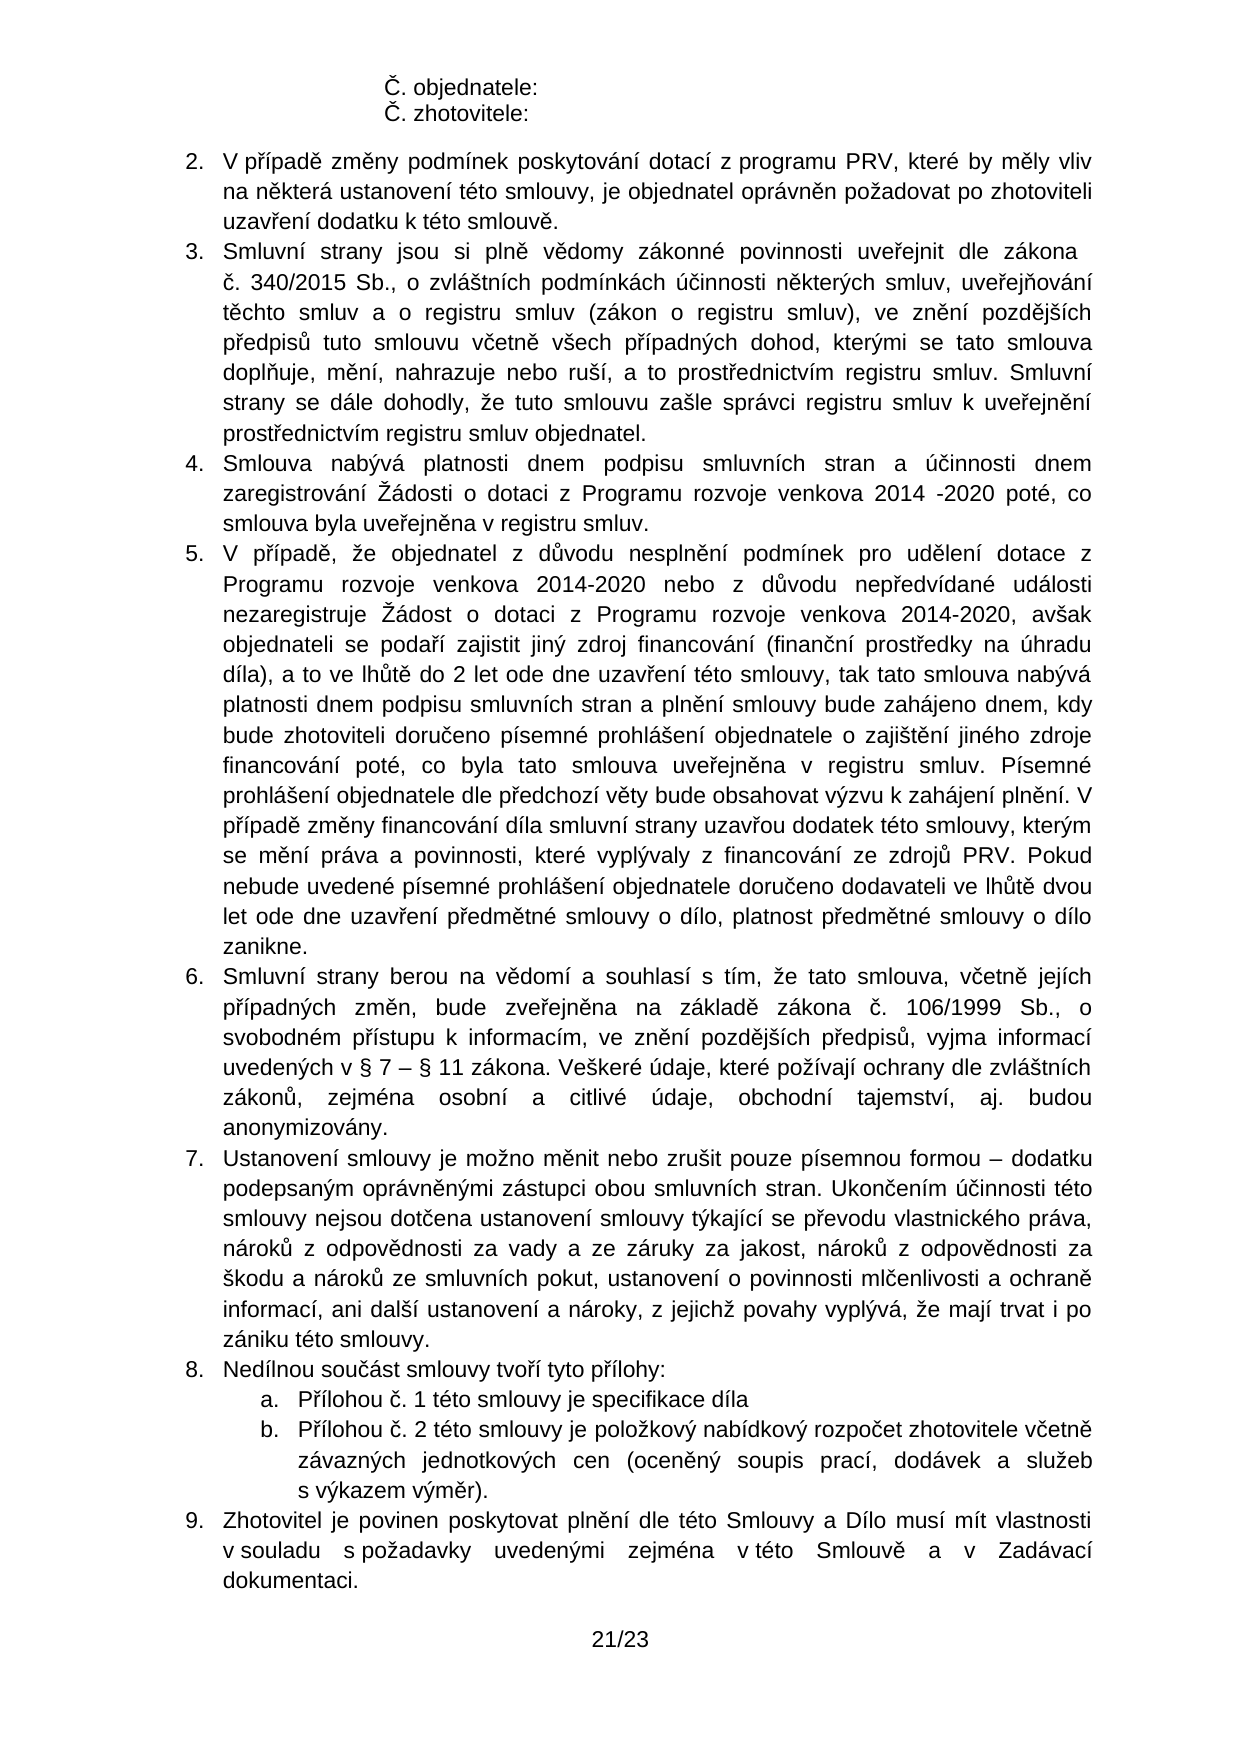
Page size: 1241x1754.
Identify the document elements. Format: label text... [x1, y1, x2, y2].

list Přílohou č. 1 této smlouvy je specifikace díla [260, 1386, 1093, 1412]
list V případě, že objednatel z důvodu nesplnění podmínek pro udělení dotace z Programu rozvoje venkova 2014-2020 nebo z důvodu nepředvídané události nezaregistruje Žádost o dotaci z Programu rozvoje venkova 2014-2020, avšak objednateli se podaří zajistit jiný zdroj financování (finanční prostředky na úhradu díla), a to ve lhůtě do 2 let ode dne uzavření této smlouvy, tak tato smlouva nabývá platnosti dnem podpisu smluvních stran a plnění smlouvy bude zahájeno dnem, kdy bude zhotoviteli doručeno písemné prohlášení objednatele o zajištění jiného zdroje financování poté, co byla tato smlouva uveřejněna v registru smluv. Písemné prohlášení objednatele dle předchozí věty bude obsahovat výzvu k zahájení plnění. V případě změny financování díla smluvní strany uzavřou dodatek této smlouvy, kterým se mění práva a povinnosti, které vyplývaly z financování ze zdrojů PRV. Pokud nebude uvedené písemné prohlášení objednatele doručeno dodavateli ve lhůtě dvou let ode dne uzavření předmětné smlouvy o dílo, platnost předmětné smlouvy o dílo zanikne. [185, 540, 1093, 959]
list Smluvní strany berou na vědomí a souhlasí s tím, že tato smlouva, včetně jejích případných změn, bude zveřejněna na základě zákona č. 106/1999 Sb., o svobodném přístupu k informacím, ve znění pozdějších předpisů, vyjma informací uvedených v § 7 – § 11 zákona. Veškeré údaje, které požívají ochrany dle zvláštních zákonů, zejména osobní a citlivé údaje, obchodní tajemství, aj. budou anonymizovány. [185, 963, 1093, 1141]
list Smlouva nabývá platnosti dnem podpisu smluvních stran a účinnosti dnem zaregistrování Žádosti o dotaci z Programu rozvoje venkova 2014 -2020 poté, co smlouva byla uveřejněna v registru smluv. [185, 450, 1093, 536]
list Nedílnou součást smlouvy tvoří tyto přílohy: [185, 1356, 1093, 1382]
list Ustanovení smlouvy je možno měnit nebo zrušit pouze písemnou formou – dodatku podepsaným oprávněnými zástupci obou smluvních stran. Ukončením účinnosti této smlouvy nejsou dotčena ustanovení smlouvy týkající se převodu vlastnického práva, nároků z odpovědnosti za vady a ze záruky za jakost, nároků z odpovědnosti za škodu a nároků ze smluvních pokut, ustanovení o povinnosti mlčenlivosti a ochraně informací, ani další ustanovení a nároky, z jejichž povahy vyplývá, že mají trvat i po zániku této smlouvy. [185, 1144, 1093, 1352]
list V případě změny podmínek poskytování dotací z programu PRV, které by měly vliv na některá ustanovení této smlouvy, je objednatel oprávněn požadovat po zhotoviteli uzavření dodatku k této smlouvě. [185, 148, 1093, 234]
list Smluvní strany jsou si plně vědomy zákonné povinnosti uveřejnit dle zákona č. 340/2015 Sb., o zvláštních podmínkách účinnosti některých smluv, uveřejňování těchto smluv a o registru smluv (zákon o registru smluv), ve znění pozdějších předpisů tuto smlouvu včetně všech případných dohod, kterými se tato smlouva doplňuje, mění, nahrazuje nebo ruší, a to prostřednictvím registru smluv. Smluvní strany se dále dohodly, že tuto smlouvu zašle správci registru smluv k uveřejnění prostřednictvím registru smluv objednatel. [185, 238, 1093, 446]
list Přílohou č. 2 této smlouvy je položkový nabídkový rozpočet zhotovitele včetně závazných jednotkových cen (oceněný soupis prací, dodávek a služeb s výkazem výměr). [260, 1416, 1093, 1503]
list Zhotovitel je povinen poskytovat plnění dle této Smlouvy a Dílo musí mít vlastnosti v souladu s požadavky uvedenými zejména v této Smlouvě a v Zadávací dokumentaci. [185, 1507, 1093, 1594]
